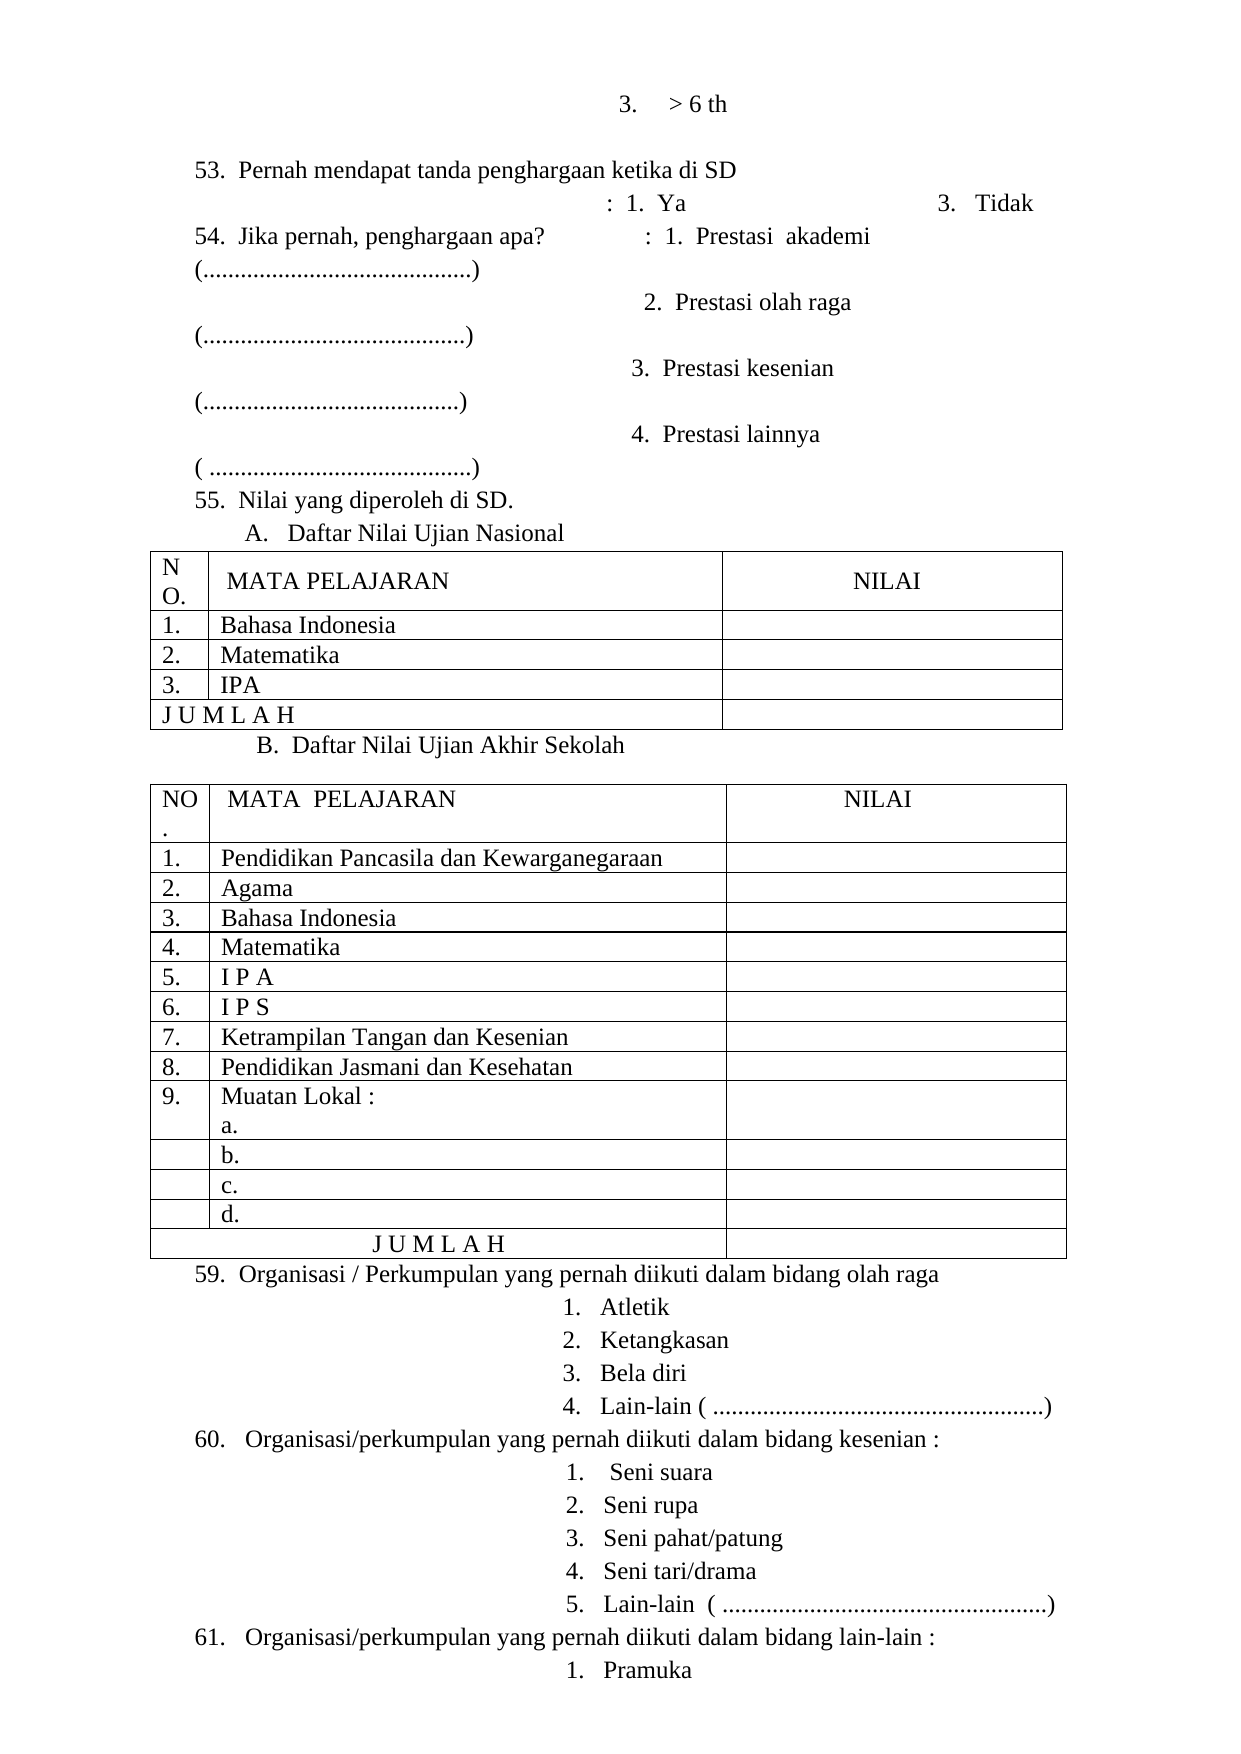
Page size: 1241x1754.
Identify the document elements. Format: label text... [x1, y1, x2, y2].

table_cell [727, 992, 1066, 1021]
table_cell Bahasa Indonesia [210, 903, 726, 931]
table_header MATA PELAJARAN [209, 552, 722, 609]
list Organisasi/perkumpulan yang pernah diikuti dalam bidang kesenian : [194, 1424, 1122, 1453]
list Atletik [562, 1292, 1122, 1321]
text 2. Prestasi olah raga (..........................................) [194, 287, 1122, 348]
table_cell [151, 1200, 209, 1228]
list Seni tari/drama [566, 1556, 1122, 1585]
table_cell 2. [151, 640, 208, 669]
list Pramuka [566, 1655, 1122, 1684]
table_cell [727, 1170, 1066, 1198]
table_cell b. [210, 1140, 726, 1169]
table_cell 5. [151, 962, 209, 991]
list Bela diri [562, 1358, 1122, 1387]
table_cell 1. [151, 611, 208, 639]
table_cell [151, 1140, 209, 1169]
list Seni pahat/patung [566, 1523, 1122, 1552]
table_header NO. [151, 552, 208, 609]
text 3. > 6 th [532, 89, 1122, 117]
list Seni rupa [566, 1490, 1122, 1519]
list Organisasi/perkumpulan yang pernah diikuti dalam bidang lain-lain : [194, 1622, 1122, 1651]
table_cell [727, 843, 1066, 872]
table_cell Ketrampilan Tangan dan Kesenian [210, 1022, 726, 1051]
table_cell Muatan Lokal : a. [210, 1081, 726, 1139]
table_header NILAI [727, 785, 1066, 842]
table_cell [727, 962, 1066, 991]
table_cell [723, 611, 1062, 639]
table_cell [727, 1140, 1066, 1169]
list Lain-lain ( ....................................................) [566, 1589, 1122, 1618]
list Seni suara [566, 1457, 1122, 1486]
table_cell [727, 1200, 1066, 1228]
table_cell 9. [151, 1081, 209, 1139]
table_cell I P A [210, 962, 726, 991]
table_cell d. [210, 1200, 726, 1228]
table_cell Matematika [210, 933, 726, 961]
table_cell J U M L A H [151, 1229, 726, 1258]
table_cell 4. [151, 933, 209, 961]
table_cell [723, 640, 1062, 669]
table_cell c. [210, 1170, 726, 1198]
table_cell 7. [151, 1022, 209, 1051]
table_cell Bahasa Indonesia [209, 611, 722, 639]
table_cell [727, 1081, 1066, 1139]
text A. Daftar Nilai Ujian Nasional [194, 518, 1122, 547]
table_cell [727, 1022, 1066, 1051]
table_cell [727, 873, 1066, 902]
text : 1. Ya 3. Tidak [194, 188, 1122, 216]
table_header MATA PELAJARAN [210, 785, 726, 842]
table_header NO. [151, 785, 209, 842]
table_cell Matematika [209, 640, 722, 669]
list Ketangkasan [562, 1325, 1122, 1354]
list Organisasi / Perkumpulan yang pernah diikuti dalam bidang olah raga [194, 1259, 1122, 1288]
list Lain-lain ( .....................................................) [562, 1391, 1122, 1420]
text 54. Jika pernah, penghargaan apa? : 1. Prestasi akademi (...........................................) [194, 221, 1122, 282]
table_header NILAI [723, 552, 1062, 609]
table_cell [727, 903, 1066, 931]
table_cell Pendidikan Jasmani dan Kesehatan [210, 1052, 726, 1080]
table_cell IPA [209, 670, 722, 699]
table_cell 3. [151, 670, 208, 699]
table_cell 2. [151, 873, 209, 902]
table_cell [723, 700, 1062, 729]
text 55. Nilai yang diperoleh di SD. [194, 485, 1122, 514]
table_cell [727, 1229, 1066, 1258]
table_cell 3. [151, 903, 209, 931]
table_cell Pendidikan Pancasila dan Kewarganegaraan [210, 843, 726, 872]
table_cell I P S [210, 992, 726, 1021]
text B. Daftar Nilai Ujian Akhir Sekolah [150, 730, 1122, 758]
table_cell [727, 933, 1066, 961]
table_cell 1. [151, 843, 209, 872]
table_cell 8. [151, 1052, 209, 1080]
table_cell [151, 1170, 209, 1198]
table_cell [723, 670, 1062, 699]
table_cell 6. [151, 992, 209, 1021]
text 53. Pernah mendapat tanda penghargaan ketika di SD [194, 155, 1122, 183]
table_cell J U M L A H [151, 700, 722, 729]
text 4. Prestasi lainnya ( ..........................................) [194, 419, 1122, 481]
text 3. Prestasi kesenian (.........................................) [194, 353, 1122, 414]
table_cell [727, 1052, 1066, 1080]
table_cell Agama [210, 873, 726, 902]
